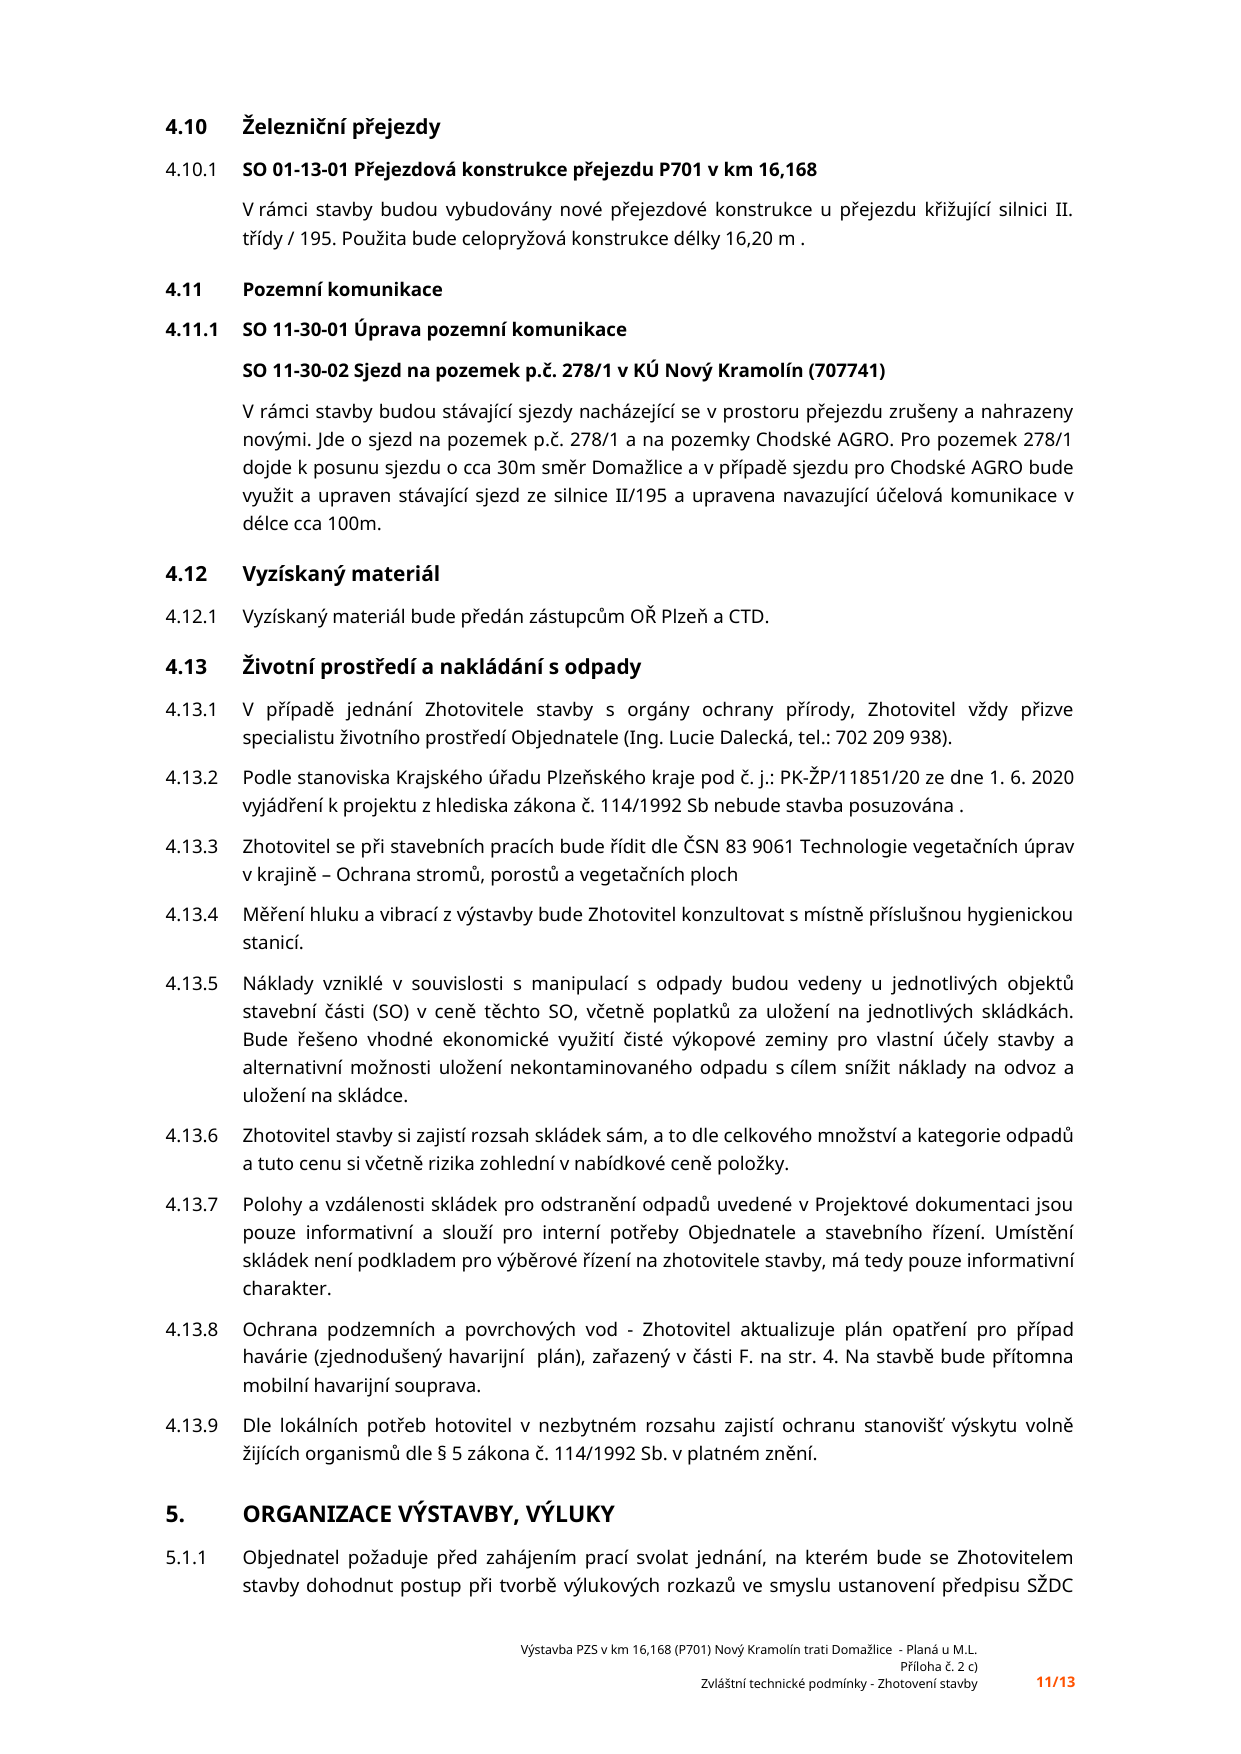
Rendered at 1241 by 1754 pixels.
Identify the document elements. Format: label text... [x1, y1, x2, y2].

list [165, 1544, 1075, 1598]
text V případě jednání Zhotovitele stavby s orgány ochrany přírody, Zhotovitel vždy přizve specialistu životního prostředí Objednatele (Ing. Lucie Dalecká, tel.: 702 209 938). [165, 696, 1075, 749]
text V rámci stavby budou vybudovány nové přejezdové konstrukce u přejezdu křižující silnici II. třídy / 195. Použita bude celopryžová konstrukce délky 16,20 m . [242, 196, 1075, 251]
text Náklady vzniklé v souvislosti s manipulací s odpady budou vedeny u jednotlivých objektů stavební části (SO) v ceně těchto SO, včetně poplatků za uložení na jednotlivých skládkách. Bude řešeno vhodné ekonomické využití čisté výkopové zeminy pro vlastní účely stavby a alternativní možnosti uložení nekontaminovaného odpadu s cílem snížit náklady na odvoz a uložení na skládce. [165, 970, 1075, 1108]
text ORGANIZACE VÝSTAVBY, VÝLUKY [165, 1498, 1075, 1529]
text Měření hluku a vibrací z výstavby bude Zhotovitel konzultovat s místně příslušnou hygienickou stanicí. [165, 902, 1075, 955]
text Železniční přejezdy [165, 112, 1075, 141]
text Polohy a vzdálenosti skládek pro odstranění odpadů uvedené v Projektové dokumentaci jsou pouze informativní a slouží pro interní potřeby Objednatele a stavebního řízení. Umístění skládek není podkladem pro výběrové řízení na zhotovitele stavby, má tedy pouze informativní charakter. [165, 1191, 1075, 1301]
text Pozemní komunikace [165, 276, 1075, 301]
text Ochrana podzemních a povrchových vod - Zhotovitel aktualizuje plán opatření pro případ havárie (zjednodušený havarijní plán), zařazený v části F. na str. 4. Na stavbě bude přítomna mobilní havarijní souprava. [165, 1316, 1075, 1397]
text Životní prostředí a nakládání s odpady [165, 652, 1075, 681]
text Zhotovitel stavby si zajistí rozsah skládek sám, a to dle celkového množství a kategorie odpadů a tuto cenu si včetně rizika zohlední v nabídkové ceně položky. [165, 1123, 1075, 1176]
text Dle lokálních potřeb hotovitel v nezbytném rozsahu zajistí ochranu stanovišť výskytu volně žijících organismů dle § 5 zákona č. 114/1992 Sb. v platném znění. [165, 1412, 1075, 1466]
text Vyzískaný materiál [165, 559, 1075, 588]
list SO 11-30-01 Úprava pozemní komunikace [165, 316, 1075, 342]
text Zhotovitel se při stavebních pracích bude řídit dle ČSN 83 9061 Technologie vegetačních úprav v krajině – Ochrana stromů, porostů a vegetačních ploch [165, 833, 1075, 887]
text Vyzískaný materiál bude předán zástupcům OŘ Plzeň a CTD. [165, 603, 1075, 629]
text SO 11-30-02 Sjezd na pozemek p.č. 278/1 v KÚ Nový Kramolín (707741) [242, 357, 1075, 382]
text Podle stanoviska Krajského úřadu Plzeňského kraje pod č. j.: PK-ŽP/11851/20 ze dne 1. 6. 2020 vyjádření k projektu z hlediska zákona č. 114/1992 Sb nebude stavba posuzována . [165, 764, 1075, 818]
list SO 01-13-01 Přejezdová konstrukce přejezdu P701 v km 16,168 [165, 156, 1075, 181]
list V rámci stavby budou stávající sjezdy nacházející se v prostoru přejezdu zrušeny a nahrazeny novými. Jde o sjezd na pozemek p.č. 278/1 a na pozemky Chodské AGRO. Pro pozemek 278/1 dojde k posunu sjezdu o cca 30m směr Domažlice a v případě sjezdu pro Chodské AGRO bude využit a upraven stávající sjezd ze silnice II/195 a upravena navazující účelová komunikace v délce cca 100m. [242, 399, 1075, 536]
